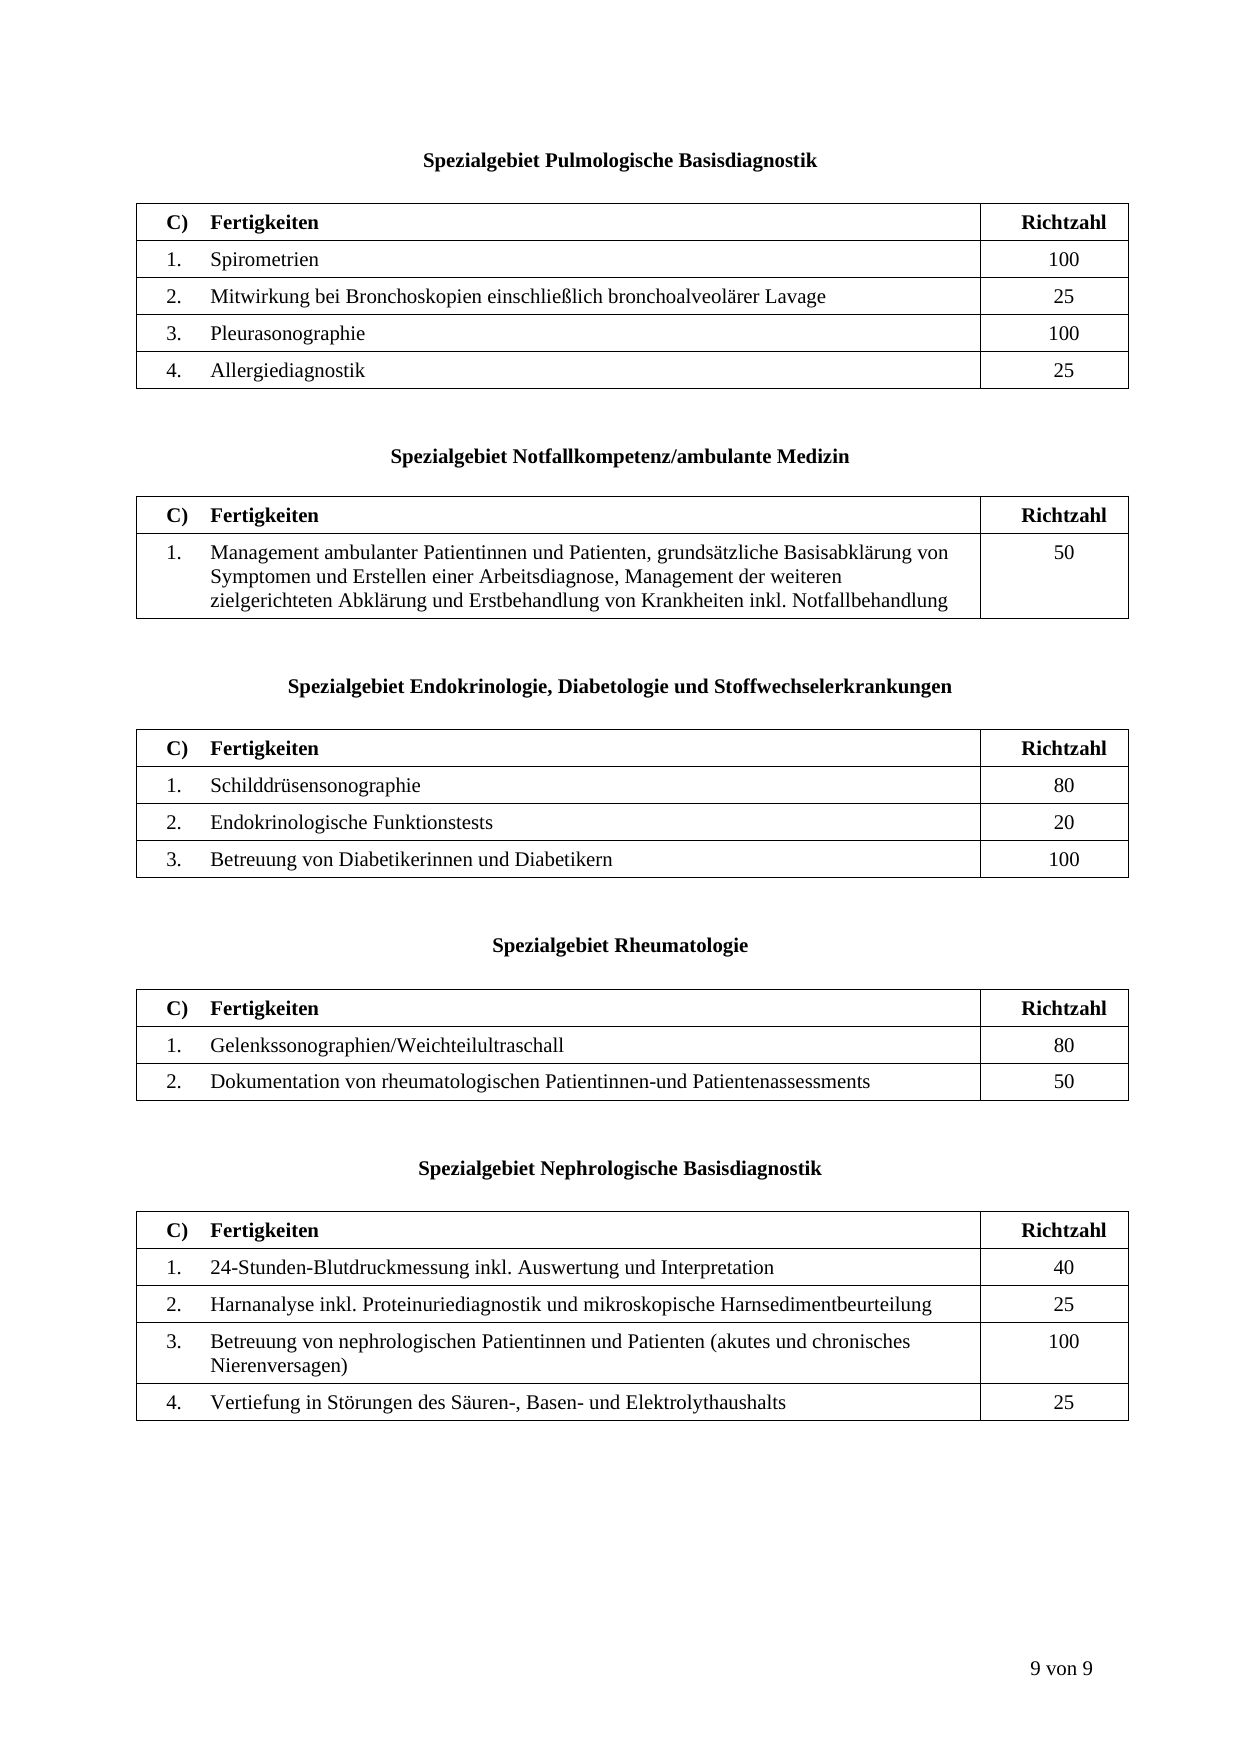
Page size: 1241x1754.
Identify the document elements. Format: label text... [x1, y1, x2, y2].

table_cell 25 [981, 352, 1128, 388]
table_cell Dokumentation von rheumatologischen Patientinnen-und Patientenassessments [137, 1064, 980, 1099]
table_header C) Fertigkeiten [137, 990, 980, 1026]
text Spezialgebiet Rheumatologie [148, 933, 1093, 957]
table_cell Harnanalyse inkl. Proteinuriediagnostik und mikroskopische Harnsedimentbeurteilung [137, 1286, 980, 1322]
table_header Richtzahl [981, 497, 1128, 533]
table_cell 40 [981, 1249, 1128, 1285]
table_cell Management ambulanter Patientinnen und Patienten, grundsätzliche Basisabklärung von Symptomen und Erstellen einer Arbeitsdiagnose, Management der weiteren zielgerichteten Abklärung und Erstbehandlung von Krankheiten inkl. Notfallbehandlung [137, 534, 980, 618]
text Spezialgebiet Endokrinologie, Diabetologie und Stoffwechselerkrankungen [148, 674, 1093, 698]
table_cell Mitwirkung bei Bronchoskopien einschließlich bronchoalveolärer Lavage [137, 278, 980, 314]
table_cell Vertiefung in Störungen des Säuren-, Basen- und Elektrolythaushalts [137, 1384, 980, 1420]
table_header C) Fertigkeiten [137, 204, 980, 240]
table_cell Schilddrüsensonographie [137, 767, 980, 803]
table_cell 20 [981, 804, 1128, 840]
table_cell Betreuung von Diabetikerinnen und Diabetikern [137, 841, 980, 877]
table_cell 25 [981, 1286, 1128, 1322]
table_cell 80 [981, 1027, 1128, 1062]
table_cell Pleurasonographie [137, 315, 980, 351]
table_cell 100 [981, 841, 1128, 877]
text Spezialgebiet Pulmologische Basisdiagnostik [148, 148, 1093, 172]
table_cell Endokrinologische Funktionstests [137, 804, 980, 840]
table_cell 100 [981, 241, 1128, 277]
table_cell Betreuung von nephrologischen Patientinnen und Patienten (akutes und chronisches Nierenversagen) [137, 1323, 980, 1383]
table_cell 25 [981, 1384, 1128, 1420]
table_header Richtzahl [981, 990, 1128, 1026]
table_cell Spirometrien [137, 241, 980, 277]
table_cell 100 [981, 1323, 1128, 1383]
table_cell 50 [981, 1064, 1128, 1099]
table_cell Gelenkssonographien/Weichteilultraschall [137, 1027, 980, 1062]
table_cell 25 [981, 278, 1128, 314]
table_cell 80 [981, 767, 1128, 803]
table_header Richtzahl [981, 730, 1128, 766]
table_header C) Fertigkeiten [137, 730, 980, 766]
table_header Richtzahl [981, 1212, 1128, 1248]
table_header C) Fertigkeiten [137, 1212, 980, 1248]
table_cell 100 [981, 315, 1128, 351]
table_cell 50 [981, 534, 1128, 618]
table_header Richtzahl [981, 204, 1128, 240]
table_header C) Fertigkeiten [137, 497, 980, 533]
table_cell 24-Stunden-Blutdruckmessung inkl. Auswertung und Interpretation [137, 1249, 980, 1285]
text Spezialgebiet Nephrologische Basisdiagnostik [148, 1156, 1093, 1180]
table_cell Allergiediagnostik [137, 352, 980, 388]
text Spezialgebiet Notfallkompetenz/ambulante Medizin [148, 444, 1093, 468]
